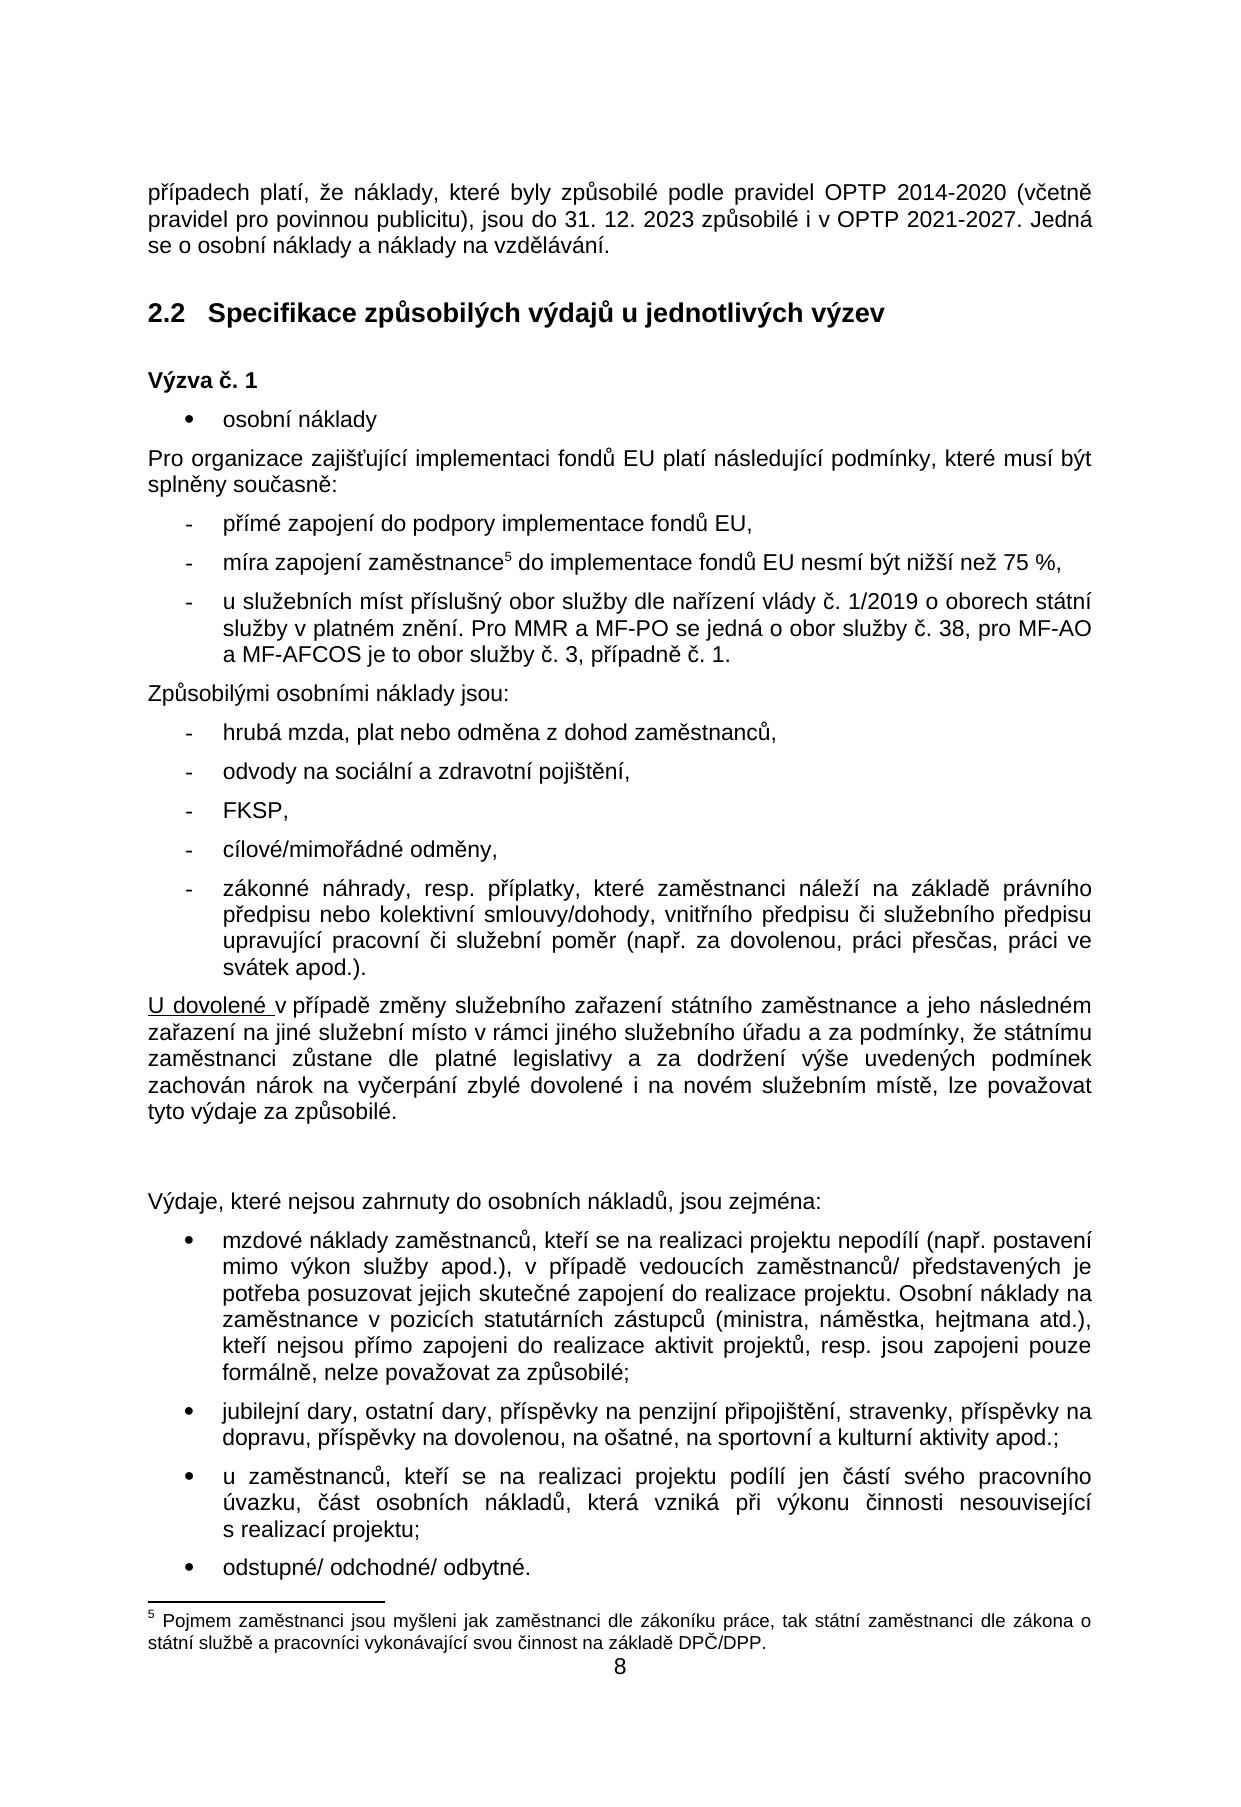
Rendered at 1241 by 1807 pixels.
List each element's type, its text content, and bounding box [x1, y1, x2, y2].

list míra zapojení zaměstnance do implementace fondů EU nesmí být nižší než 75 %, [185, 549, 1092, 576]
text Výzva č. 1 [148, 367, 1092, 394]
subtitle Specifikace způsobilých výdajů u jednotlivých výzev [148, 297, 1092, 328]
text Výdaje, které nejsou zahrnuty do osobních nákladů, jsou zejména: [148, 1188, 1092, 1214]
list zákonné náhrady, resp. příplatky, které zaměstnanci náleží na základě právního předpisu nebo kolektivní smlouvy/dohody, vnitřního předpisu či služebního předpisu upravující pracovní či služební poměr (např. za dovolenou, práci přesčas, práci ve svátek apod.). [185, 874, 1092, 980]
list FKSP, [185, 797, 1092, 823]
list odvody na sociální a zdravotní pojištění, [185, 758, 1092, 784]
list jubilejní dary, ostatní dary, příspěvky na penzijní připojištění, stravenky, příspěvky na dopravu, příspěvky na dovolenou, na ošatné, na sportovní a kulturní aktivity apod.; [185, 1398, 1092, 1450]
list mzdové náklady zaměstnanců, kteří se na realizaci projektu nepodílí (např. postavení mimo výkon služby apod.), v případě vedoucích zaměstnanců/ představených je potřeba posuzovat jejich skutečné zapojení do realizace projektu. Osobní náklady na zaměstnance v pozicích statutárních zástupců (ministra, náměstka, hejtmana atd.), kteří nejsou přímo zapojeni do realizace aktivit projektů, resp. jsou zapojeni pouze formálně, nelze považovat za způsobilé; [185, 1227, 1092, 1385]
list přímé zapojení do podpory implementace fondů EU, [185, 510, 1092, 537]
list u zaměstnanců, kteří se na realizaci projektu podílí jen částí svého pracovního úvazku, část osobních nákladů, která vzniká při výkonu činnosti nesouvisející s realizací projektu; [185, 1463, 1092, 1542]
list cílové/mimořádné odměny, [185, 836, 1092, 862]
text Způsobilými osobními náklady jsou: [148, 680, 1092, 706]
list odstupné/ odchodné/ odbytné. [185, 1554, 1092, 1581]
list osobní náklady [185, 406, 1092, 432]
text U dovolené v případě změny služebního zařazení státního zaměstnance a jeho následném zařazení na jiné služební místo v rámci jiného služebního úřadu a za podmínky, že státnímu zaměstnanci zůstane dle platné legislativy a za dodržení výše uvedených podmínek zachován nárok na vyčerpání zbylé dovolené i na novém služebním místě, lze považovat tyto výdaje za způsobilé. [148, 992, 1092, 1124]
list u služebních míst příslušný obor služby dle nařízení vlády č. 1/2019 o oborech státní služby v platném znění. Pro MMR a MF-PO se jedná o obor služby č. 38, pro MF-AO a MF-AFCOS je to obor služby č. 3, případně č. 1. [185, 588, 1092, 667]
list hrubá mzda, plat nebo odměna z dohod zaměstnanců, [185, 719, 1092, 745]
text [148, 179, 1092, 258]
text Pro organizace zajišťující implementaci fondů EU platí následující podmínky, které musí být splněny současně: [148, 445, 1092, 498]
